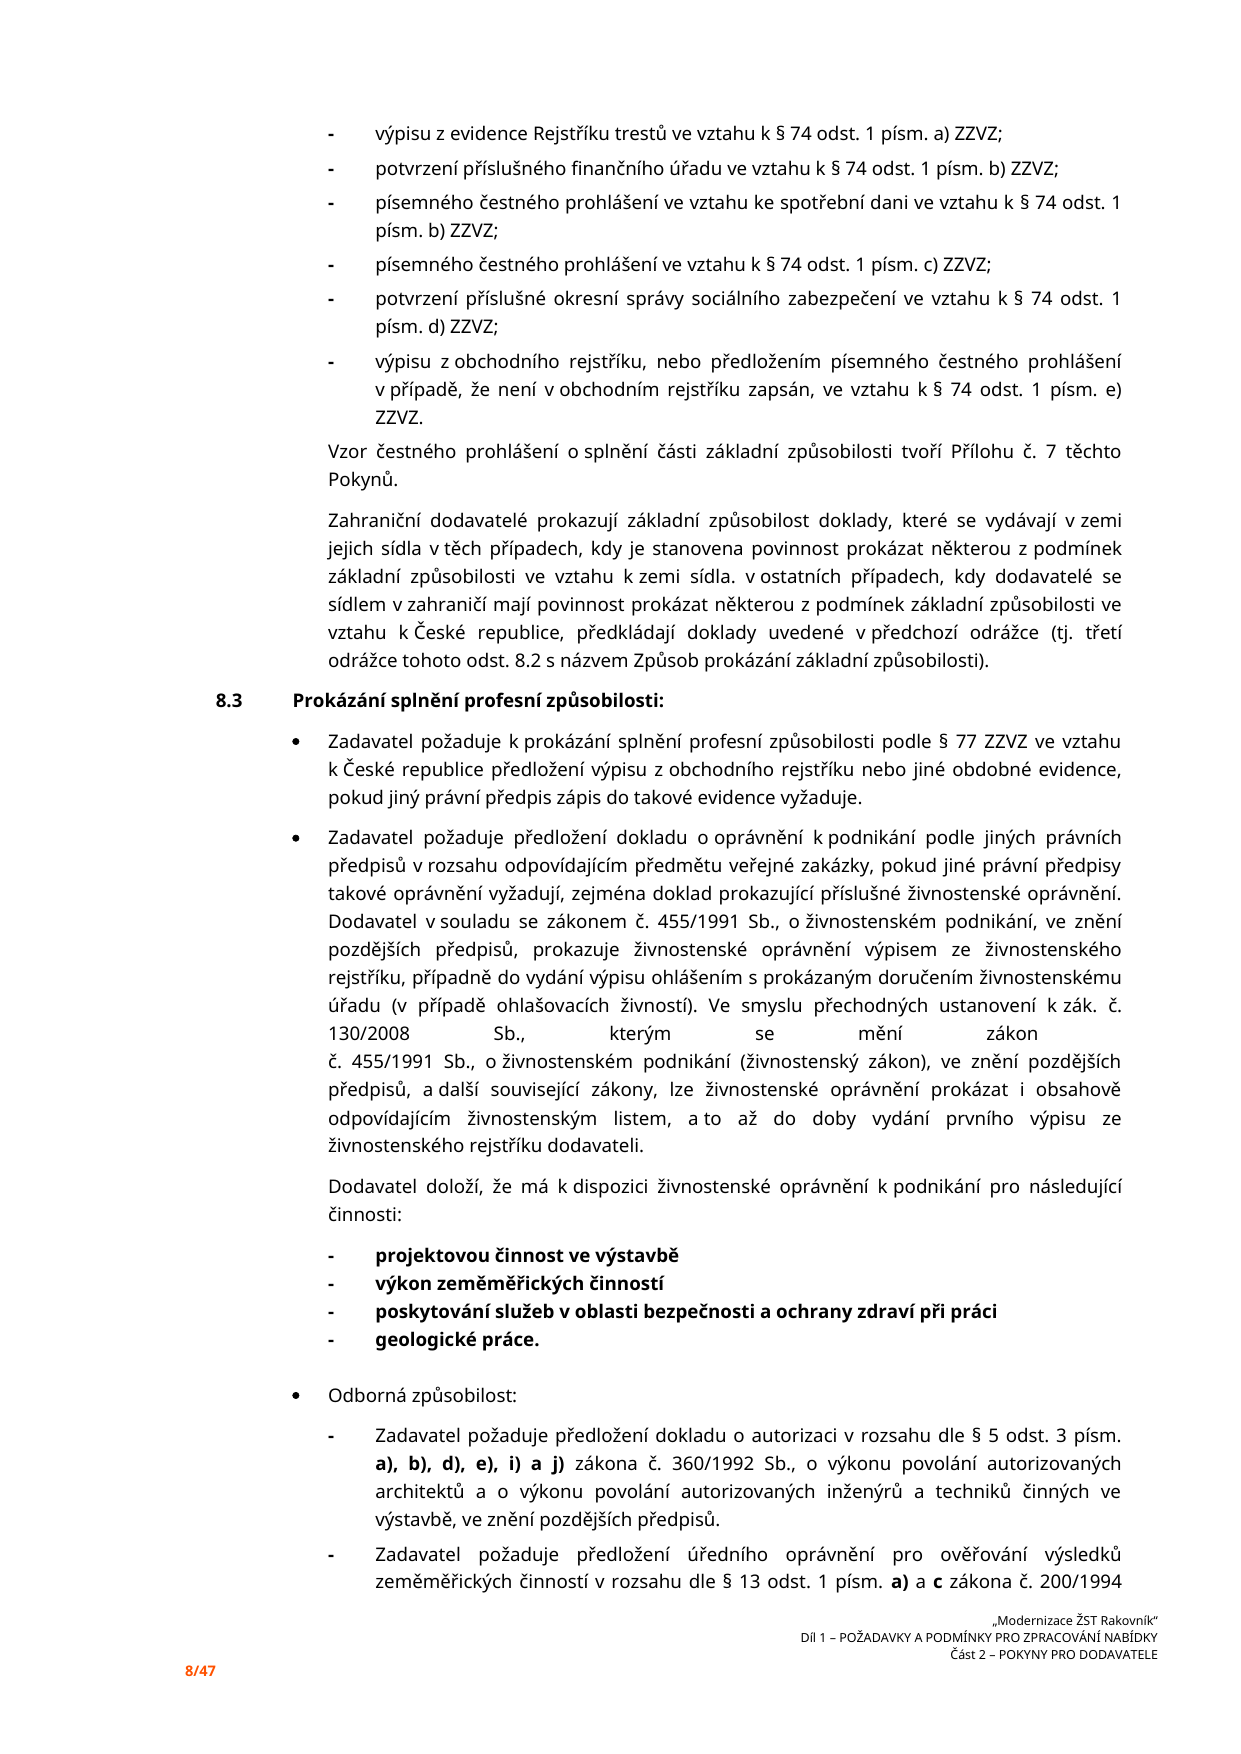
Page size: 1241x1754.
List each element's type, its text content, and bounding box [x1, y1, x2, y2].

text výpisu z obchodního rejstříku, nebo předložením písemného čestného prohlášení v případě, že není v obchodním rejstříku zapsán, ve vztahu k § 74 odst. 1 písm. e) ZZVZ. [328, 348, 1122, 429]
text geologické práce. [328, 1326, 1122, 1351]
text Zadavatel požaduje předložení dokladu o oprávnění k podnikání podle jiných právních předpisů v rozsahu odpovídajícím předmětu veřejné zakázky, pokud jiné právní předpisy takové oprávnění vyžadují, zejména doklad prokazující příslušné živnostenské oprávnění. Dodavatel v souladu se zákonem č. 455/1991 Sb., o živnostenském podnikání, ve znění pozdějších předpisů, prokazuje živnostenské oprávnění výpisem ze živnostenského rejstříku, případně do vydání výpisu ohlášením s prokázaným doručením živnostenskému úřadu (v případě ohlašovacích živností). Ve smyslu přechodných ustanovení k zák. č. 130/2008 Sb., kterým se mění zákon č. 455/1991 Sb., o živnostenském podnikání (živnostenský zákon), ve znění pozdějších předpisů, a další související zákony, lze živnostenské oprávnění prokázat i obsahově odpovídajícím živnostenským listem, a to až do doby vydání prvního výpisu ze živnostenského rejstříku dodavateli. [292, 824, 1122, 1158]
text projektovou činnost ve výstavbě [328, 1242, 1122, 1267]
text výpisu z evidence Rejstříku trestů ve vztahu k § 74 odst. 1 písm. a) ZZVZ; [328, 121, 1122, 146]
text Zahraniční dodavatelé prokazují základní způsobilost doklady, které se vydávají v zemi jejich sídla v těch případech, kdy je stanovena povinnost prokázat některou z podmínek základní způsobilosti ve vztahu k zemi sídla. v ostatních případech, kdy dodavatelé se sídlem v zahraničí mají povinnost prokázat některou z podmínek základní způsobilosti ve vztahu k České republice, předkládají doklady uvedené v předchozí odrážce (tj. třetí odrážce tohoto odst. 8.2 s názvem Způsob prokázání základní způsobilosti). [328, 507, 1122, 672]
text Zadavatel požaduje předložení dokladu o autorizaci v rozsahu dle § 5 odst. 3 písm. a), b), d), e), i) a j) zákona č. 360/1992 Sb., o výkonu povolání autorizovaných architektů a o výkonu povolání autorizovaných inženýrů a techniků činných ve výstavbě, ve znění pozdějších předpisů. [328, 1422, 1122, 1532]
text Zadavatel požaduje k prokázání splnění profesní způsobilosti podle § 77 ZZVZ ve vztahu k České republice předložení výpisu z obchodního rejstříku nebo jiné obdobné evidence, pokud jiný právní předpis zápis do takové evidence vyžaduje. [292, 728, 1122, 809]
text Prokázání splnění profesní způsobilosti: [216, 687, 1122, 713]
text potvrzení příslušného finančního úřadu ve vztahu k § 74 odst. 1 písm. b) ZZVZ; [328, 155, 1122, 180]
text písemného čestného prohlášení ve vztahu ke spotřební dani ve vztahu k § 74 odst. 1 písm. b) ZZVZ; [328, 189, 1122, 243]
text poskytování služeb v oblasti bezpečnosti a ochrany zdraví při práci [328, 1298, 1122, 1323]
text Odborná způsobilost: [292, 1382, 1122, 1407]
text písemného čestného prohlášení ve vztahu k § 74 odst. 1 písm. c) ZZVZ; [328, 251, 1122, 277]
text Vzor čestného prohlášení o splnění části základní způsobilosti tvoří Přílohu č. 7 těchto Pokynů. [328, 438, 1122, 492]
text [328, 1541, 1122, 1594]
text výkon zeměměřických činností [328, 1270, 1122, 1295]
list Dodavatel doloží, že má k dispozici živnostenské oprávnění k podnikání pro následující činnosti: [328, 1173, 1122, 1227]
text potvrzení příslušné okresní správy sociálního zabezpečení ve vztahu k § 74 odst. 1 písm. d) ZZVZ; [328, 286, 1122, 339]
